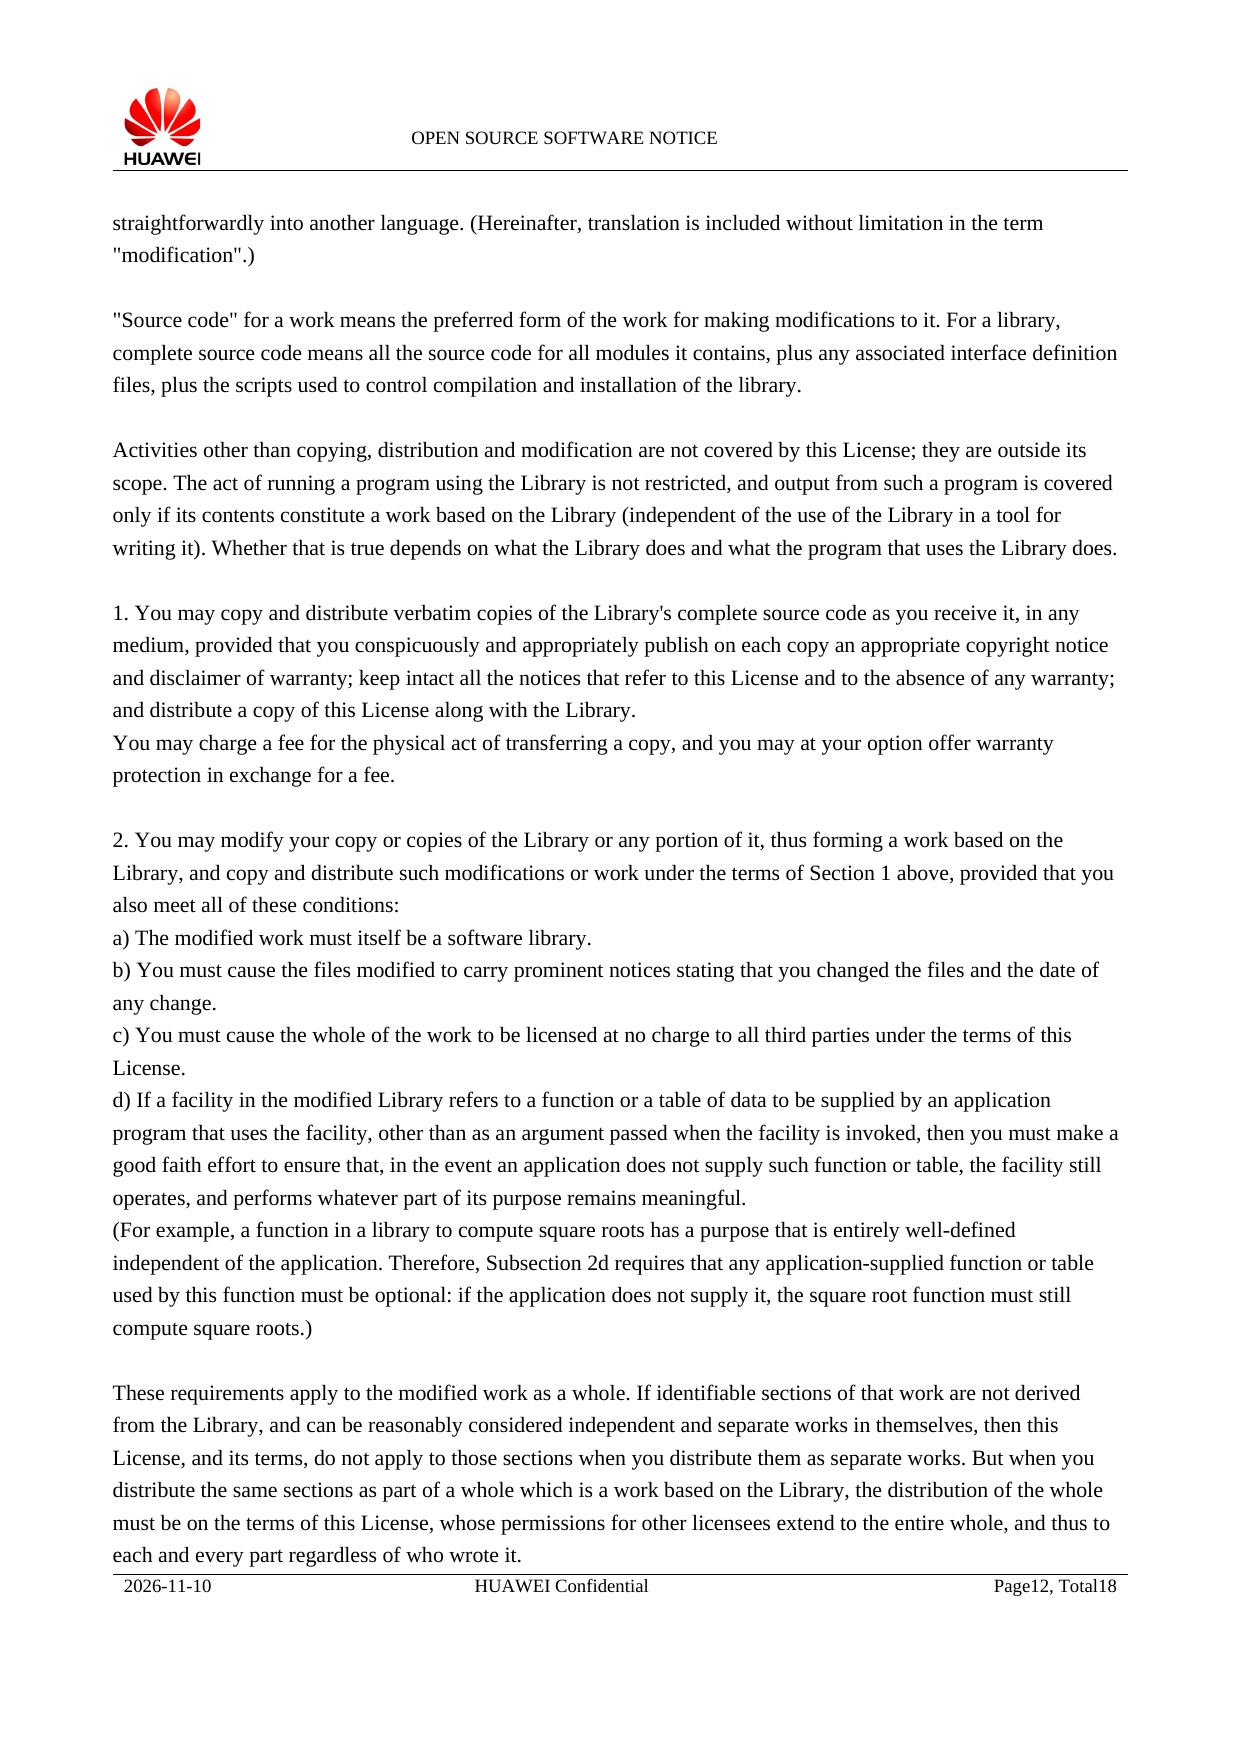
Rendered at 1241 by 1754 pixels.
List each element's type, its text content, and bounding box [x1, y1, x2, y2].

picture [124, 88, 201, 165]
